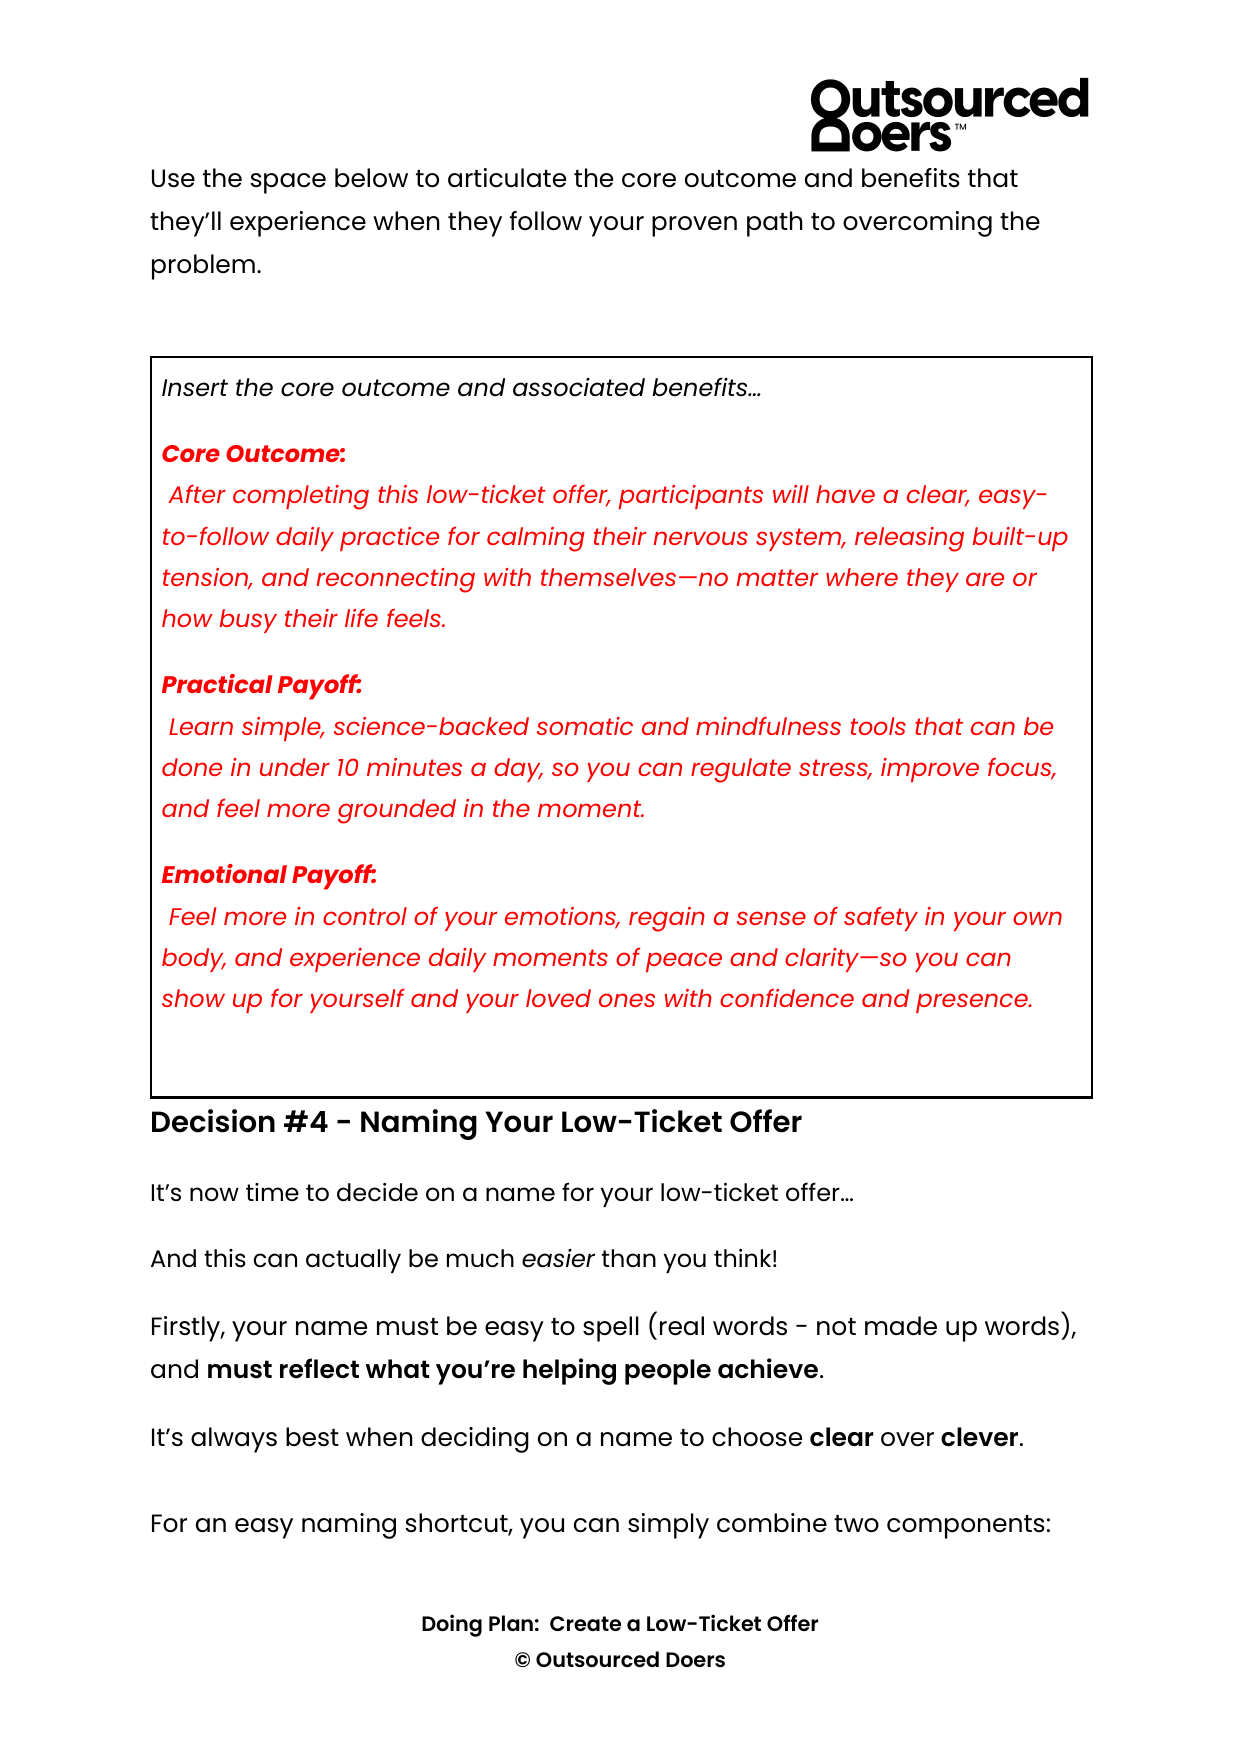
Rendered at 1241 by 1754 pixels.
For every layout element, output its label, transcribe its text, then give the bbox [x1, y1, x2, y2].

picture [808, 75, 1091, 155]
table_header Insert the core outcome and associated benefits… Core Outcome: After completing this low-ticket offer, participants will have a clear, easy-to-follow daily practice for calming their nervous system, releasing built-up tension, and reconnecting with themselves—no matter where they are or how busy their life feels. Practical Payoff: Learn simple, science-backed somatic and mindfulness tools that can be done in under 10 minutes a day, so you can regulate stress, improve focus, and feel more grounded in the moment. Emotional Payoff: Feel more in control of your emotions, regain a sense of safety in your own body, and experience daily moments of peace and clarity—so you can show up for yourself and your loved ones with confidence and presence. [152, 358, 1091, 1096]
subtitle Decision #4 - Naming Your Low-Ticket Offer [150, 1099, 1090, 1142]
text Use the space below to articulate the core outcome and benefits that they’ll experience when they follow your proven path to overcoming the problem. [150, 158, 1090, 325]
text It’s now time to decide on a name for your low-ticket offer… [150, 1174, 1090, 1210]
text Firstly, your name must be easy to spell (real words - not made up words), and must reflect what you’re helping people achieve. [150, 1306, 1090, 1387]
text It’s always best when deciding on a name to choose clear over clever. For an easy naming shortcut, you can simply combine two components: [150, 1418, 1090, 1541]
text And this can actually be much easier than you think! [150, 1240, 1090, 1276]
